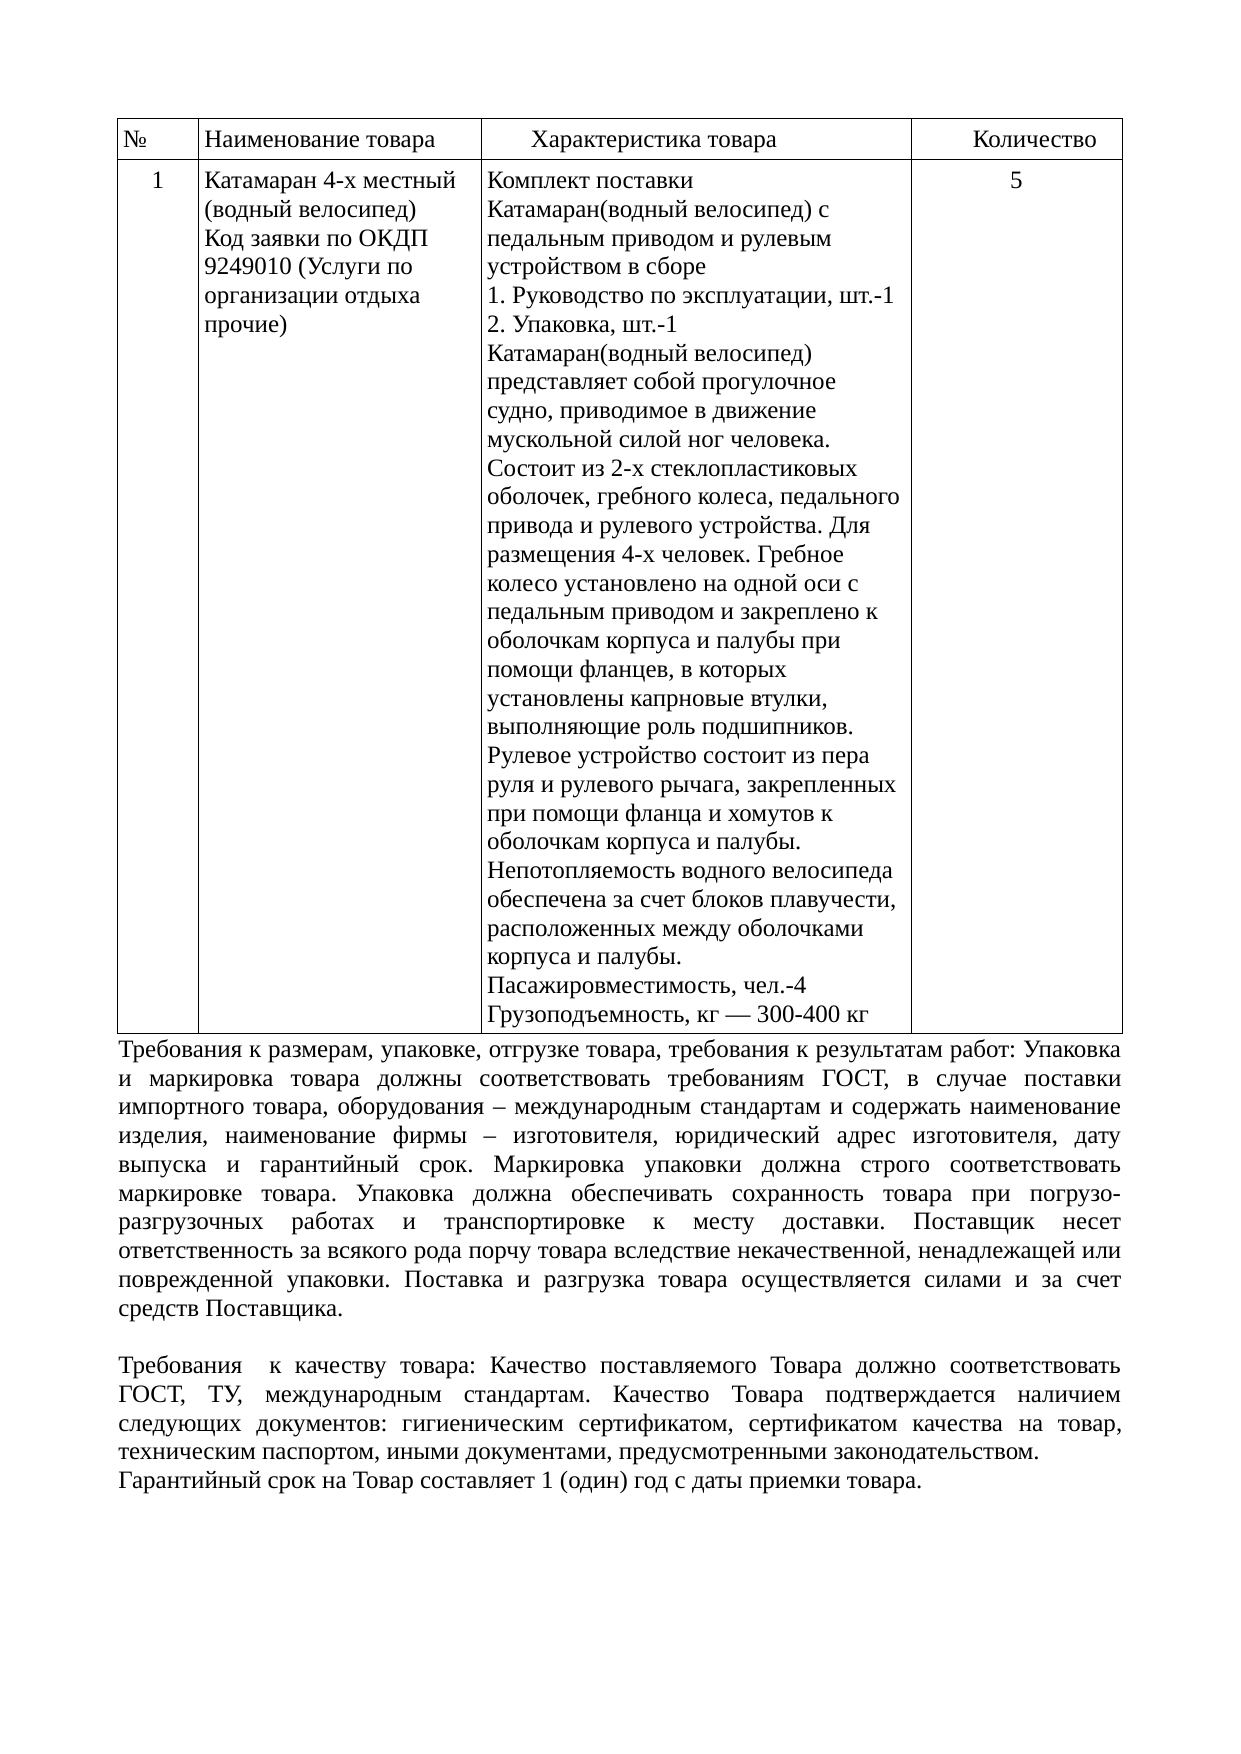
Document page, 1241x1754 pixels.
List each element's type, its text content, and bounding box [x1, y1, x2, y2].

table_cell Комплект поставки Катамаран(водный велосипед) с педальным приводом и рулевым устройством в сборе 1. Руководство по эксплуатации, шт.-1 2. Упаковка, шт.-1 Катамаран(водный велосипед) представляет собой прогулочное судно, приводимое в движение мускольной силой ног человека. Состоит из 2-х стеклопластиковых оболочек, гребного колеса, педального привода и рулевого устройства. Для размещения 4-х человек. Гребное колесо установлено на одной оси с педальным приводом и закреплено к оболочкам корпуса и палубы при помощи фланцев, в которых установлены капрновые втулки, выполняющие роль подшипников. Рулевое устройство состоит из пера руля и рулевого рычага, закрепленных при помощи фланца и хомутов к оболочкам корпуса и палубы. Непотопляемость водного велосипеда обеспечена за счет блоков плавучести, расположенных между оболочками корпуса и палубы. Пасажировместимость, чел.-4 Грузоподъемность, кг — 300-400 кг [482, 160, 911, 1033]
table_header № [118, 119, 198, 159]
table_cell 1 [118, 160, 198, 1033]
table_header Характеристика товара [482, 119, 911, 159]
table_header Количество [912, 119, 1122, 159]
table_cell Катамаран 4-х местный (водный велосипед) Код заявки по ОКДП 9249010 (Услуги по организации отдыха прочие) [199, 160, 481, 1033]
table_header Наименование товара [199, 119, 481, 159]
text Требования к размерам, упаковке, отгрузке товара, требования к результатам работ: Упаковка и маркировка товара должны соответствовать требованиям ГОСТ, в случае поставки импортного товара, оборудования – международным стандартам и содержать наименование изделия, наименование фирмы – изготовителя, юридический адрес изготовителя, дату выпуска и гарантийный срок. Маркировка упаковки должна строго соответствовать маркировке товара. Упаковка должна обеспечивать сохранность товара при погрузо-разгрузочных работах и транспортировке к месту доставки. Поставщик несет ответственность за всякого рода порчу товара вследствие некачественной, ненадлежащей или поврежденной упаковки. Поставка и разгрузка товара осуществляется силами и за счет средств Поставщика. [118, 1034, 1122, 1321]
text Требования к качеству товара: Качество поставляемого Товара должно соответствовать ГОСТ, ТУ, международным стандартам. Качество Товара подтверждается наличием следующих документов: гигиеническим сертификатом, сертификатом качества на товар, техническим паспортом, иными документами, предусмотренными законодательством. [118, 1350, 1122, 1465]
table_cell 5 [912, 160, 1122, 1033]
text Гарантийный срок на Товар составляет 1 (один) год с даты приемки товара. [118, 1465, 1122, 1494]
